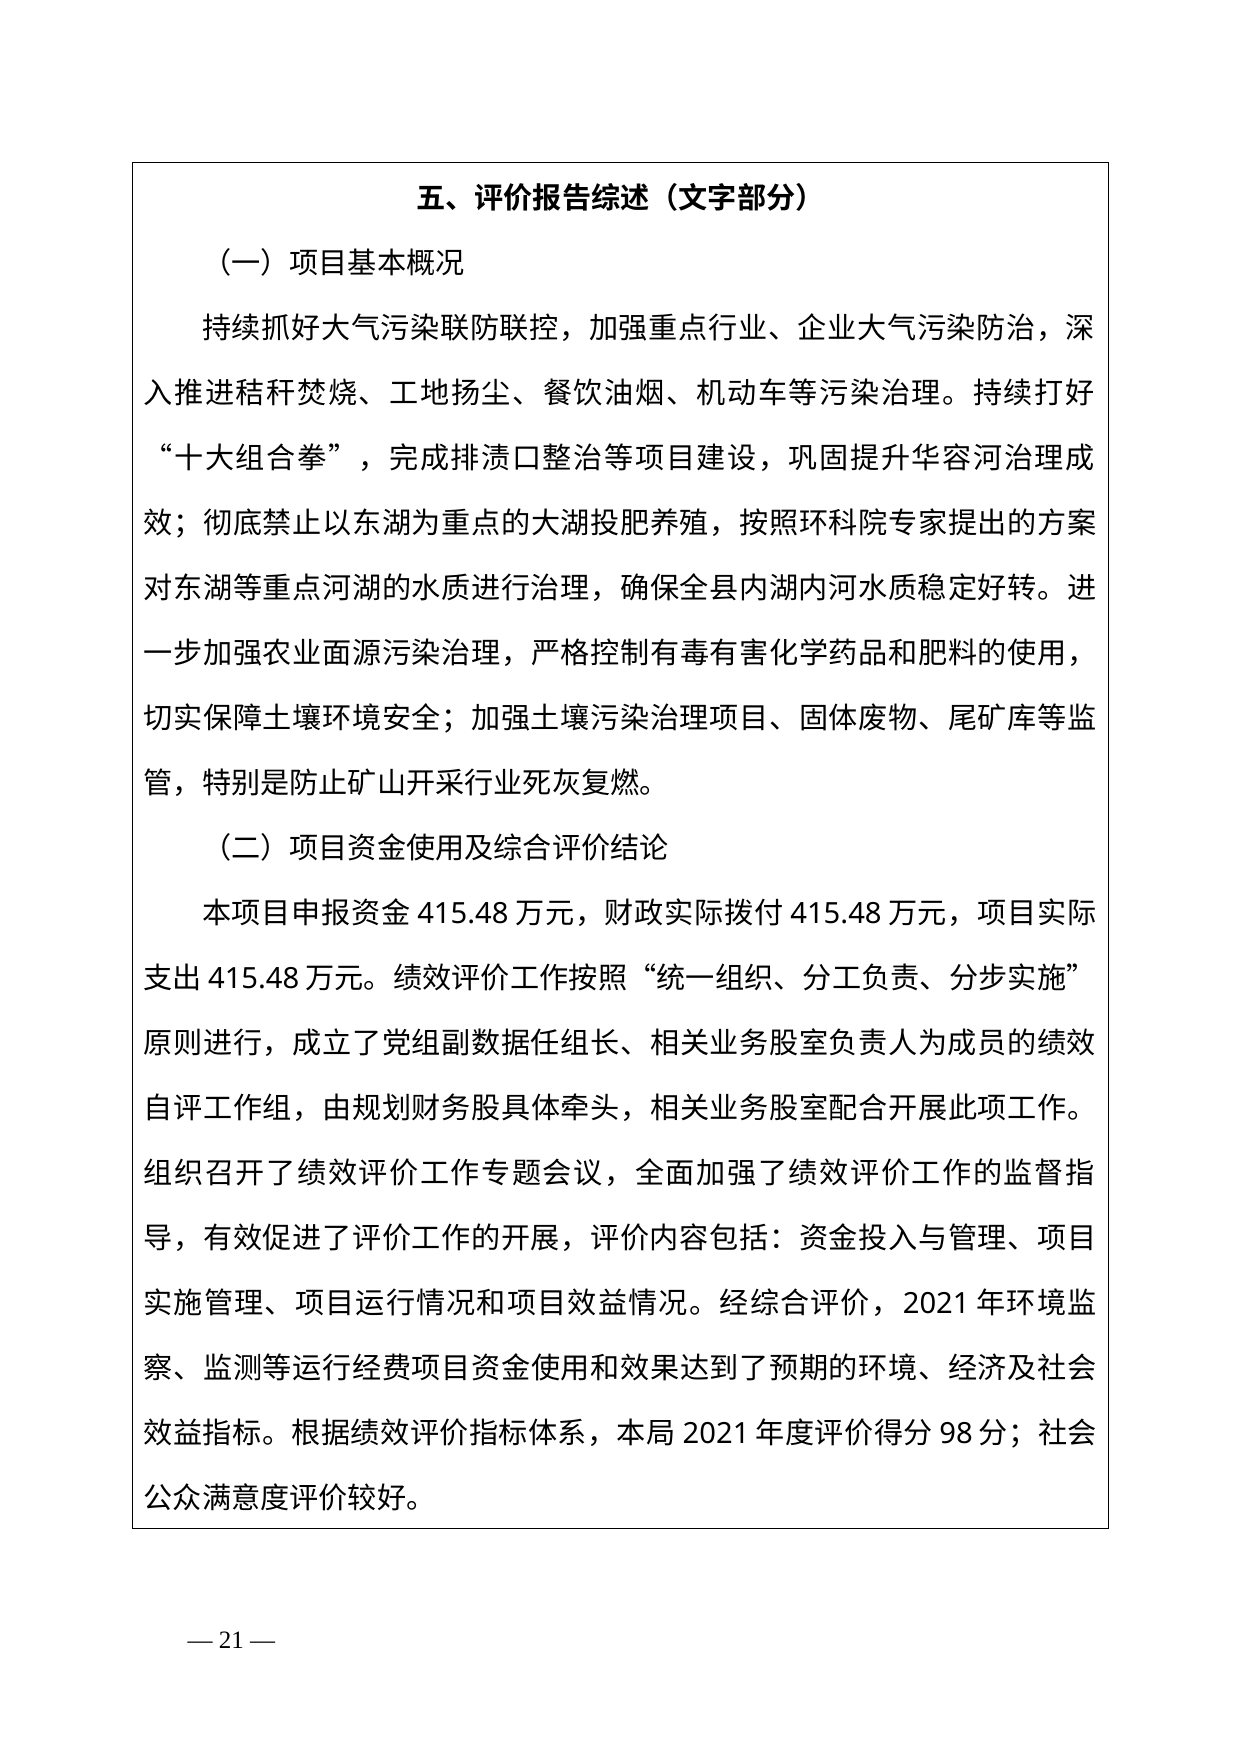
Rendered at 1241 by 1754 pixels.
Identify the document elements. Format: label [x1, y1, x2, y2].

table_header [133, 163, 1108, 1528]
